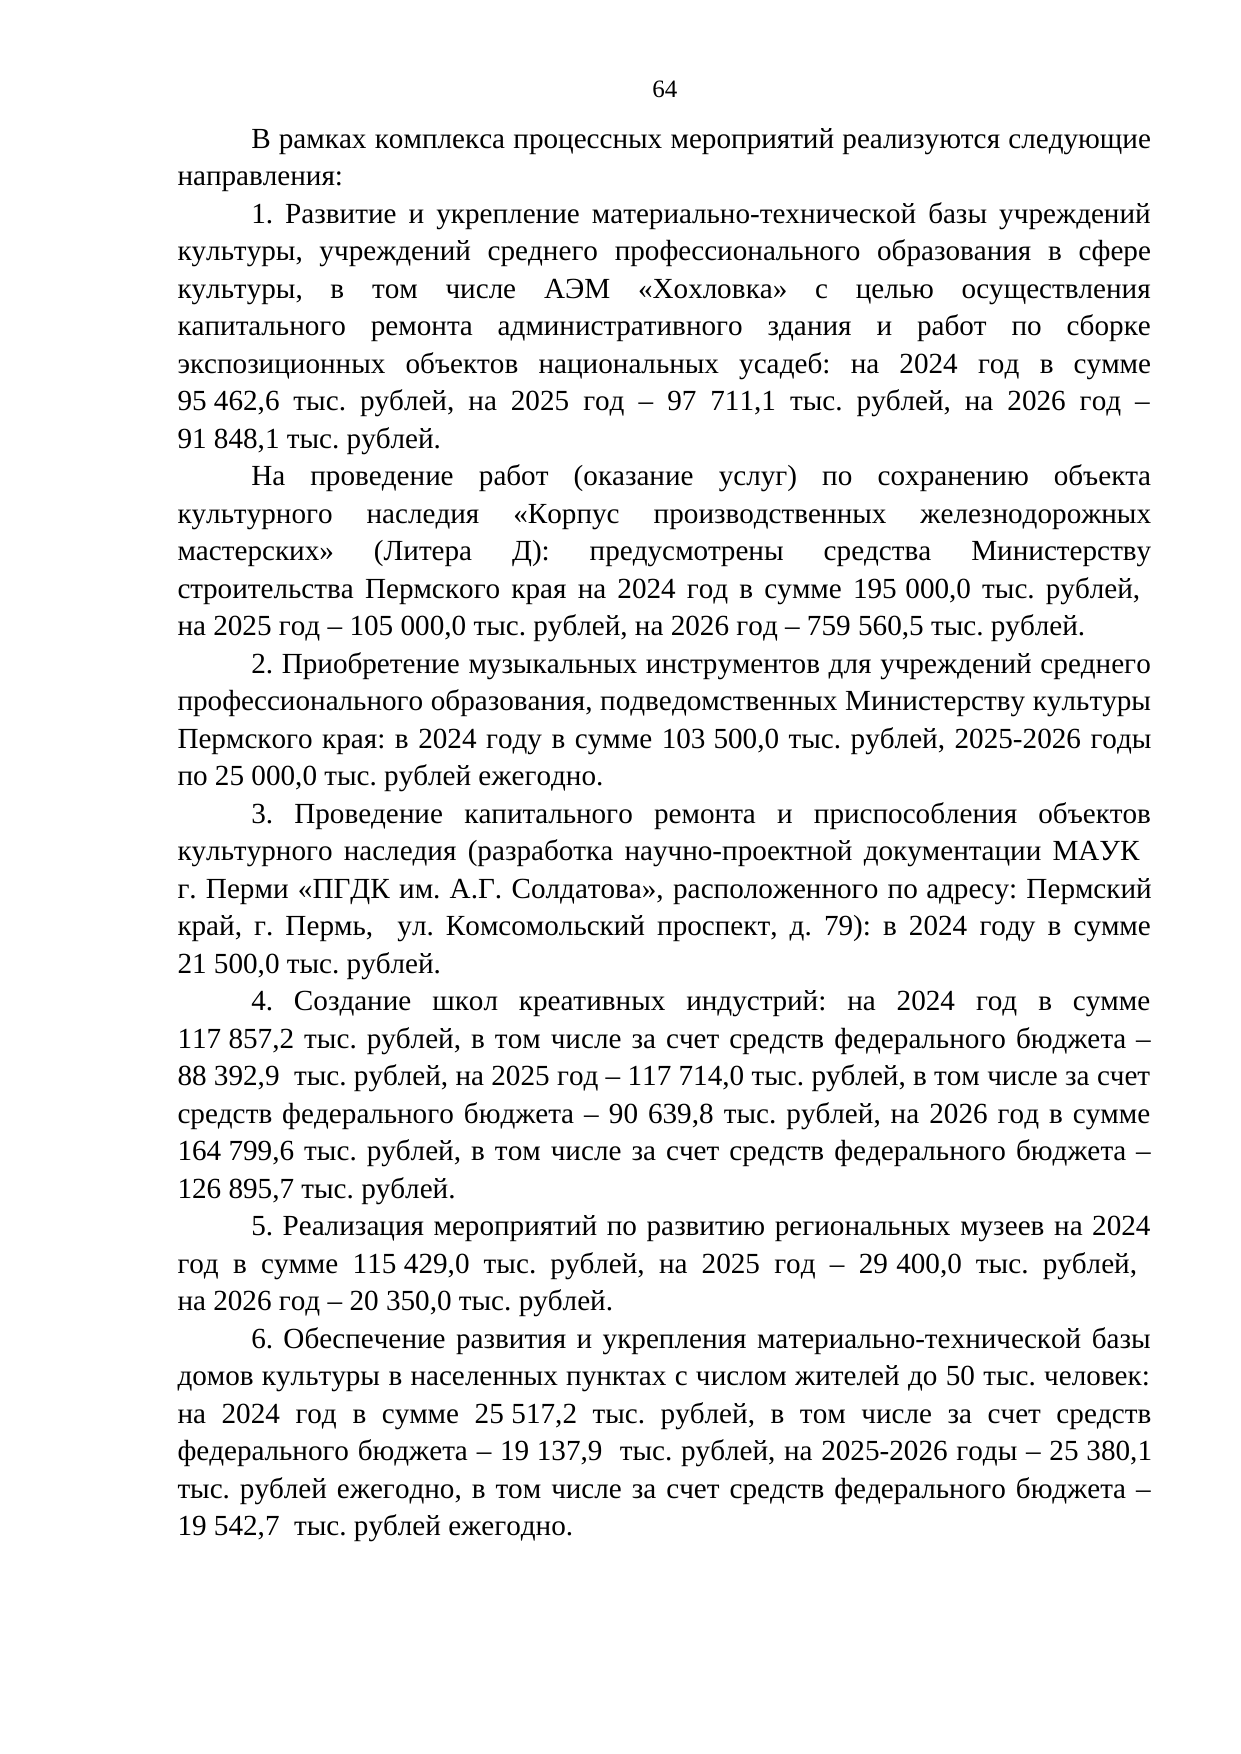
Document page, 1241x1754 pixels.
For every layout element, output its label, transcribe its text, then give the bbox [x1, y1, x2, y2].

text 3. Проведение капитального ремонта и приспособления объектов культурного наследия (разработка научно-проектной документации МАУК г. Перми «ПГДК им. А.Г. Солдатова», расположенного по адресу: Пермский край, г. Пермь, ул. Комсомольский проспект, д. 79): в 2024 году в сумме 21 500,0 тыс. рублей. [177, 793, 1152, 981]
text 6. Обеспечение развития и укрепления материально-технической базы домов культуры в населенных пунктах с числом жителей до 50 тыс. человек: на 2024 год в сумме 25 517,2 тыс. рублей, в том числе за счет средств федерального бюджета – 19 137,9 тыс. рублей, на 2025-2026 годы – 25 380,1 тыс. рублей ежегодно, в том числе за счет средств федерального бюджета – 19 542,7 тыс. рублей ежегодно. [177, 1318, 1152, 1543]
text 5. Реализация мероприятий по развитию региональных музеев на 2024 год в сумме 115 429,0 тыс. рублей, на 2025 год – 29 400,0 тыс. рублей, на 2026 год – 20 350,0 тыс. рублей. [177, 1206, 1152, 1318]
text На проведение работ (оказание услуг) по сохранению объекта культурного наследия «Корпус производственных железнодорожных мастерских» (Литера Д): предусмотрены средства Министерству строительства Пермского края на 2024 год в сумме 195 000,0 тыс. рублей, на 2025 год – 105 000,0 тыс. рублей, на 2026 год – 759 560,5 тыс. рублей. [177, 456, 1152, 643]
text В рамках комплекса процессных мероприятий реализуются следующие направления: [177, 118, 1152, 193]
text 4. Создание школ креативных индустрий: на 2024 год в сумме 117 857,2 тыс. рублей, в том числе за счет средств федерального бюджета – 88 392,9 тыс. рублей, на 2025 год – 117 714,0 тыс. рублей, в том числе за счет средств федерального бюджета – 90 639,8 тыс. рублей, на 2026 год в сумме 164 799,6 тыс. рублей, в том числе за счет средств федерального бюджета – 126 895,7 тыс. рублей. [177, 981, 1152, 1206]
text 2. Приобретение музыкальных инструментов для учреждений среднего профессионального образования, подведомственных Министерству культуры Пермского края: в 2024 году в сумме 103 500,0 тыс. рублей, 2025-2026 годы по 25 000,0 тыс. рублей ежегодно. [177, 643, 1152, 793]
text 1. Развитие и укрепление материально-технической базы учреждений культуры, учреждений среднего профессионального образования в сфере культуры, в том числе АЭМ «Хохловка» с целью осуществления капитального ремонта административного здания и работ по сборке экспозиционных объектов национальных усадеб: на 2024 год в сумме 95 462,6 тыс. рублей, на 2025 год – 97 711,1 тыс. рублей, на 2026 год – 91 848,1 тыс. рублей. [177, 193, 1152, 456]
